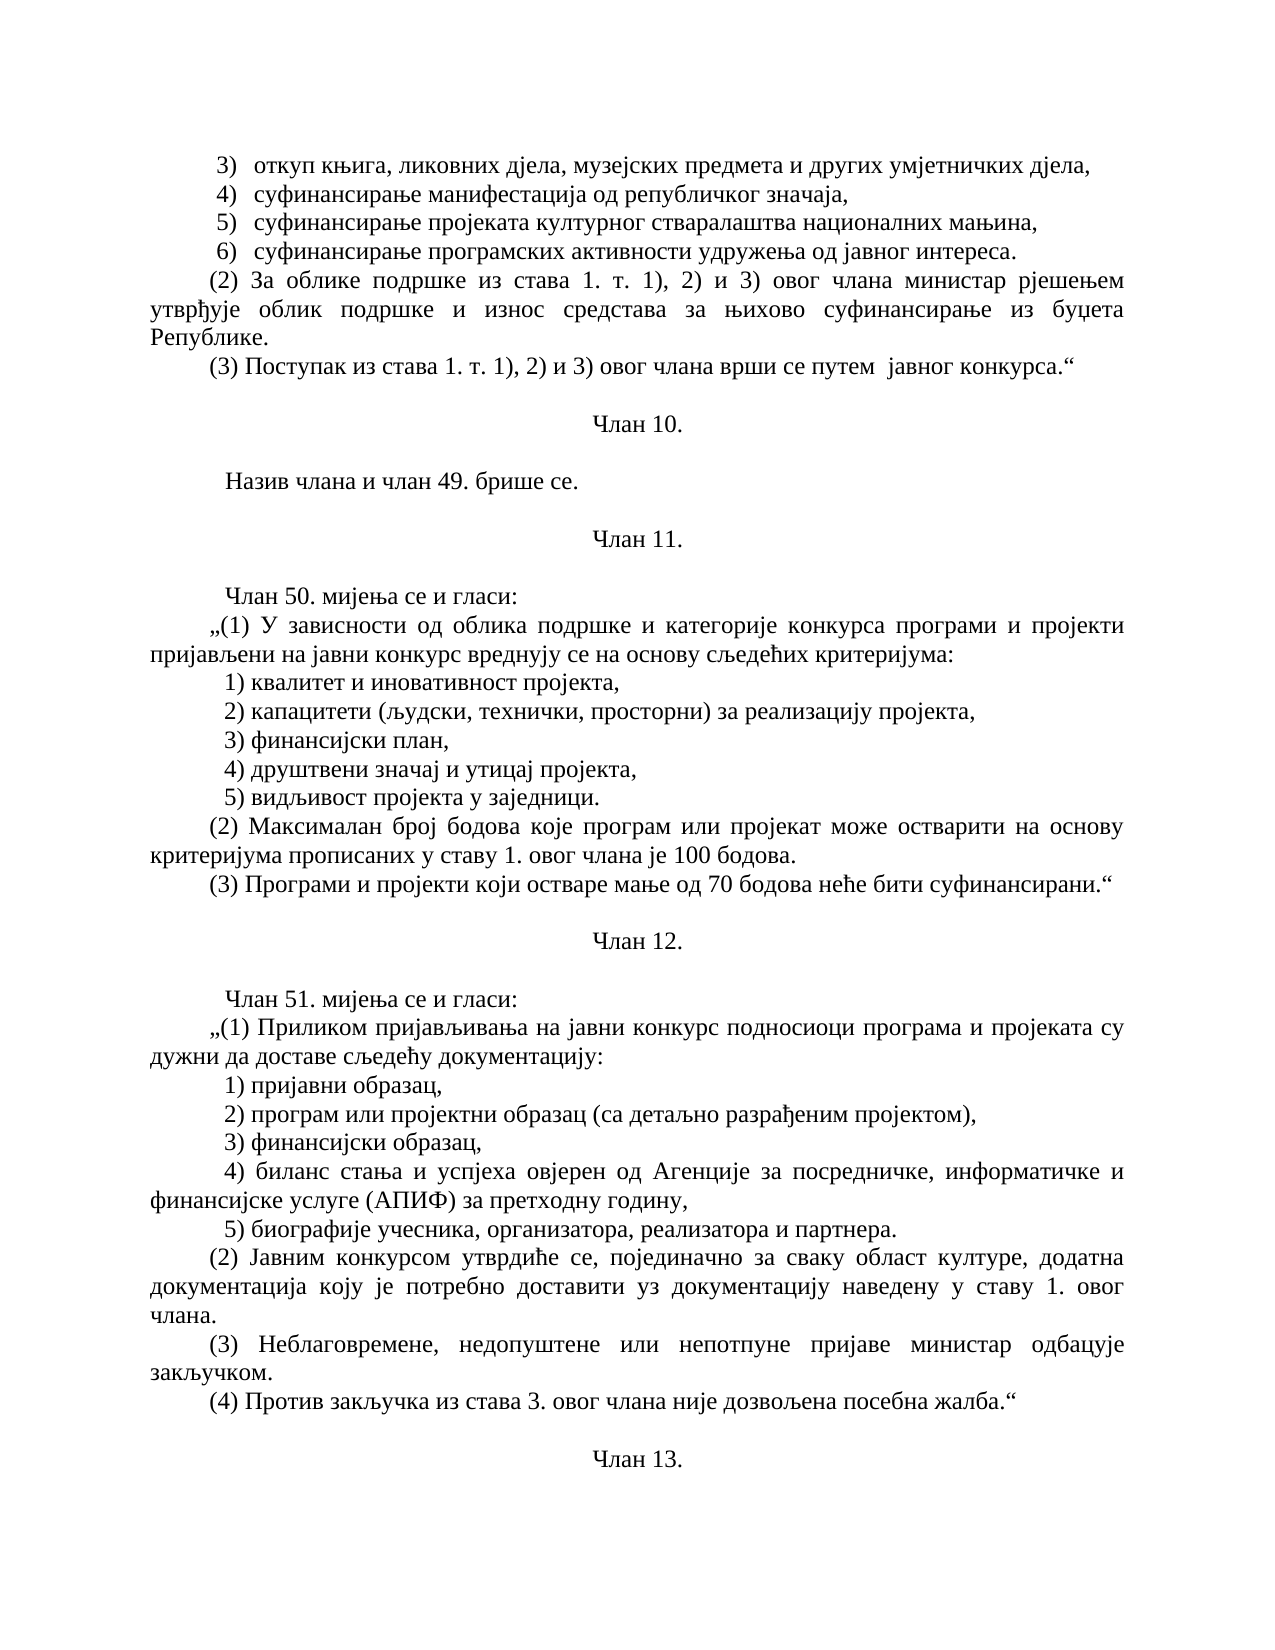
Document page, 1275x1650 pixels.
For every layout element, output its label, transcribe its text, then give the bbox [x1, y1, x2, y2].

text 2) капацитети (људски, технички, просторни) за реализацију пројекта, [150, 696, 1125, 725]
text (3) Неблаговремене, недопуштене или непотпуне пријаве министар одбацује закључком. [150, 1329, 1125, 1386]
text „(1) Приликом пријављивања на јавни конкурс подносиоци програма и пројеката су дужни да доставе сљедећу документацију: [150, 1012, 1125, 1070]
text (2) Јавним конкурсом утврдиће се, појединачно за сваку област културе, додатна документација коју је потребно доставити уз документацију наведену у ставу 1. овог члана. [150, 1242, 1125, 1329]
text „(1) У зависности од облика подршке и категорије конкурса програми и пројекти пријављени на јавни конкурс вреднују се на основу сљедећих критеријума: [150, 610, 1125, 667]
text (2) Максималан број бодова које програм или пројекат може остварити на основу критеријума прописаних у ставу 1. овог члана је 100 бодова. [150, 811, 1125, 869]
text Члан 13. [150, 1444, 1125, 1472]
text 3) финансијски образац, [150, 1127, 1125, 1156]
text Члан 50. мијења се и гласи: [150, 581, 1125, 610]
text (2) За облике подршке из става 1. т. 1), 2) и 3) овог члана министар рјешењем утврђује облик подршке и износ средстава за њихово суфинансирање из буџета Републике. [150, 265, 1125, 351]
text Члан 12. [150, 926, 1125, 955]
text Назив члана и члан 49. брише се. [150, 466, 1125, 495]
text 2) програм или пројектни образац (са детаљно разрађеним пројектом), [150, 1099, 1125, 1127]
text 4) друштвени значај и утицај пројекта, [150, 754, 1125, 782]
text Члан 51. мијења се и гласи: [150, 984, 1125, 1012]
text (4) Против закључка из става 3. овог члана није дозвољена посебна жалба.“ [150, 1386, 1125, 1415]
list суфинансирање програмских активности удружења од јавног интереса. [216, 236, 1125, 265]
text (3) Поступак из става 1. т. 1), 2) и 3) овог члана врши се путем јавног конкурса.“ [150, 351, 1125, 380]
text 5) биографије учесника, организатора, реализатора и партнера. [150, 1214, 1125, 1242]
text Члан 10. [150, 409, 1125, 437]
text 4) биланс стања и успјеха овјерен од Агенције за посредничке, информатичке и финансијске услуге (АПИФ) за претходну годину, [150, 1156, 1125, 1214]
text (3) Програми и пројекти који остваре мање од 70 бодова неће бити суфинансирани.“ [150, 869, 1125, 897]
list суфинансирање пројеката културног стваралаштва националних мањина, [216, 207, 1125, 236]
text 3) финансијски план, [150, 725, 1125, 754]
text 1) квалитет и иновативност пројекта, [150, 667, 1125, 696]
text 1) пријавни образац, [150, 1070, 1125, 1099]
text 5) видљивост пројекта у заједници. [150, 782, 1125, 811]
text Члан 11. [150, 524, 1125, 552]
list откуп књига, ликовних дјела, музејских предмета и других умјетничких дјела, [216, 150, 1125, 179]
list суфинансирање манифестација од републичког значаја, [216, 179, 1125, 207]
